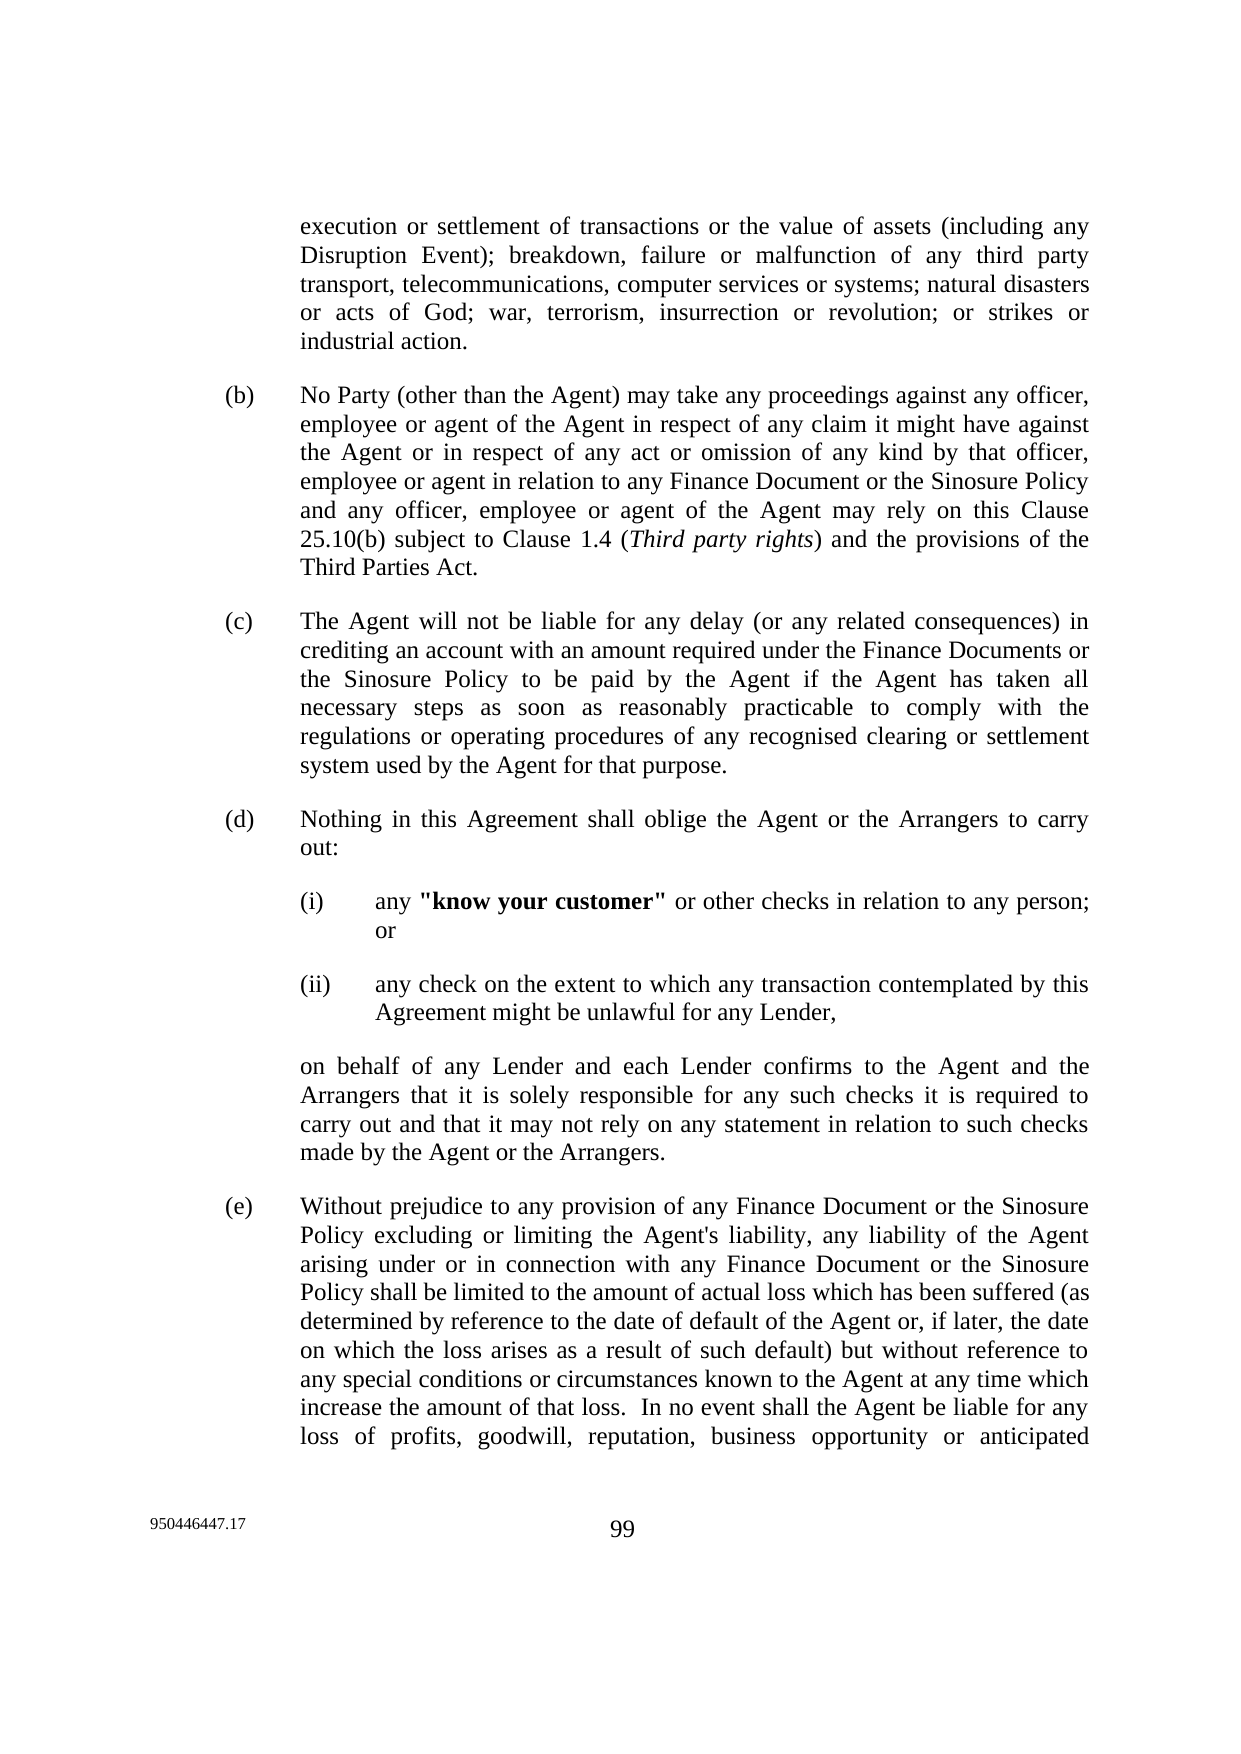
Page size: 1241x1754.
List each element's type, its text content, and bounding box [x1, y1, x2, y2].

text any "know your customer" or other checks in relation to any person; or [300, 886, 1090, 944]
text No Party (other than the Agent) may take any proceedings against any officer, employee or agent of the Agent in respect of any claim it might have against the Agent or in respect of any act or omission of any kind by that officer, employee or agent in relation to any Finance Document or the Sinosure Policy and any officer, employee or agent of the Agent may rely on this Clause 25.10(b) subject to Clause 1.4 (Third party rights) and the provisions of the Third Parties Act. [225, 380, 1090, 581]
text on behalf of any Lender and each Lender confirms to the Agent and the Arrangers that it is solely responsible for any such checks it is required to carry out and that it may not rely on any statement in relation to such checks made by the Agent or the Arrangers. [300, 1051, 1090, 1166]
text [300, 211, 1090, 355]
text Nothing in this Agreement shall oblige the Agent or the Arrangers to carry out: [225, 804, 1090, 861]
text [225, 1191, 1090, 1450]
text The Agent will not be liable for any delay (or any related consequences) in crediting an account with an amount required under the Finance Documents or the Sinosure Policy to be paid by the Agent if the Agent has taken all necessary steps as soon as reasonably practicable to comply with the regulations or operating procedures of any recognised clearing or settlement system used by the Agent for that purpose. [225, 606, 1090, 779]
text any check on the extent to which any transaction contemplated by this Agreement might be unlawful for any Lender, [300, 969, 1090, 1026]
